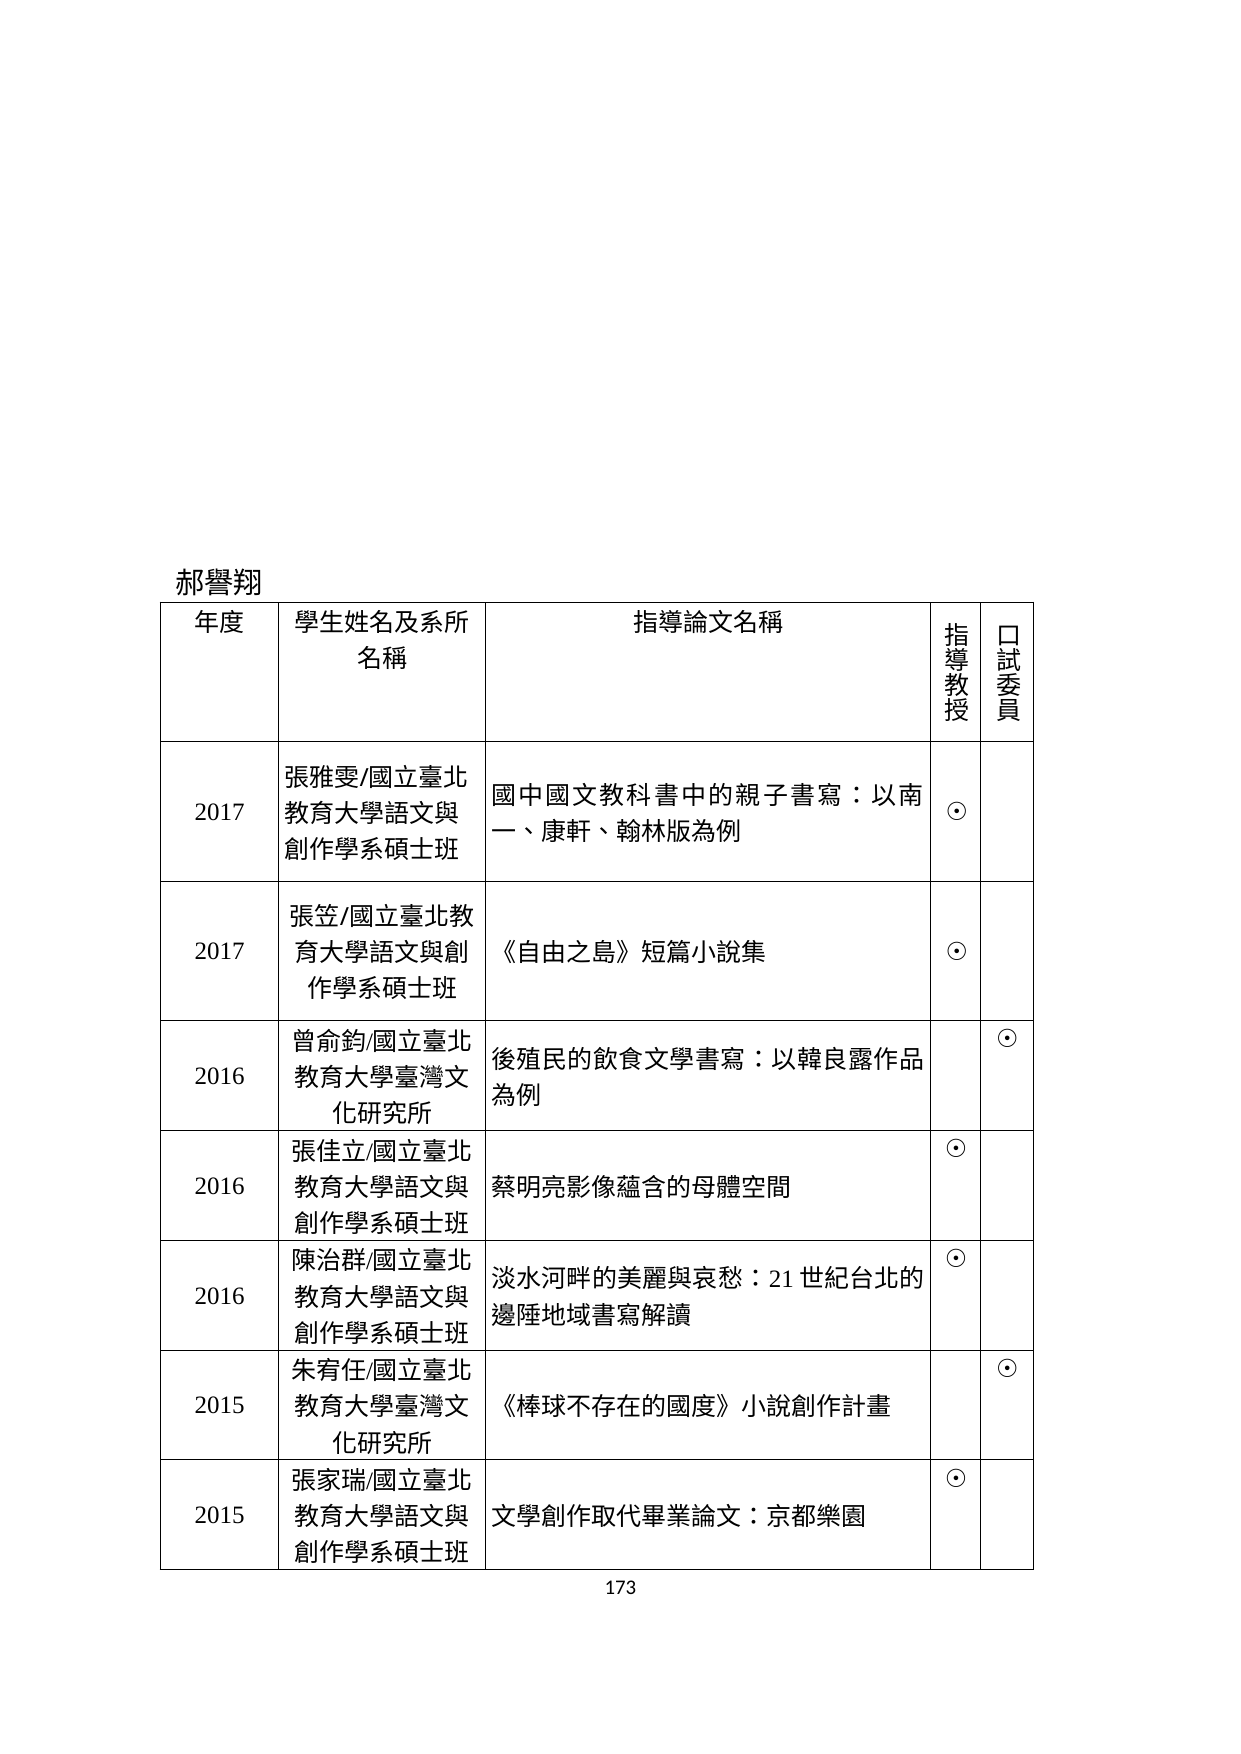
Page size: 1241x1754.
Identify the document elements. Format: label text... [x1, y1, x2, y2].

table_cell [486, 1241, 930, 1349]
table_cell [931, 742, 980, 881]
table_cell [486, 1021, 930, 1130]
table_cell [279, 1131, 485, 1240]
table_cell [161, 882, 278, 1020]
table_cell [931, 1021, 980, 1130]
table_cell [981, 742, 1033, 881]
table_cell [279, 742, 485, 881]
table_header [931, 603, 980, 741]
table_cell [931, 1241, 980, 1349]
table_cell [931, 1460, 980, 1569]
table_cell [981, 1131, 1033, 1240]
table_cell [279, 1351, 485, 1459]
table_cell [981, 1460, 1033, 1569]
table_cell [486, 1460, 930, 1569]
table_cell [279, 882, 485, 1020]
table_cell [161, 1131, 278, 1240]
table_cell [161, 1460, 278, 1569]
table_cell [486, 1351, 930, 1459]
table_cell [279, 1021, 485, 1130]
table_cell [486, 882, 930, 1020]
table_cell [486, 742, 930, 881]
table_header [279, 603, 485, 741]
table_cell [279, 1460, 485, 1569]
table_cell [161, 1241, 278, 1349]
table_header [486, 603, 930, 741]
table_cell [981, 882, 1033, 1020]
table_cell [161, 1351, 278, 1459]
text 郝譽翔 [175, 559, 1065, 602]
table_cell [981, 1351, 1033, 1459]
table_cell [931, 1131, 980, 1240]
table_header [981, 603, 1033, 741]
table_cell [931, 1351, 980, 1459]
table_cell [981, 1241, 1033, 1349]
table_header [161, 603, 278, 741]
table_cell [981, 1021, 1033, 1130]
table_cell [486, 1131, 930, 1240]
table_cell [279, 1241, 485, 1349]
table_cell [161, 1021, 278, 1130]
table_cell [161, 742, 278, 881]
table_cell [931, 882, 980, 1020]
